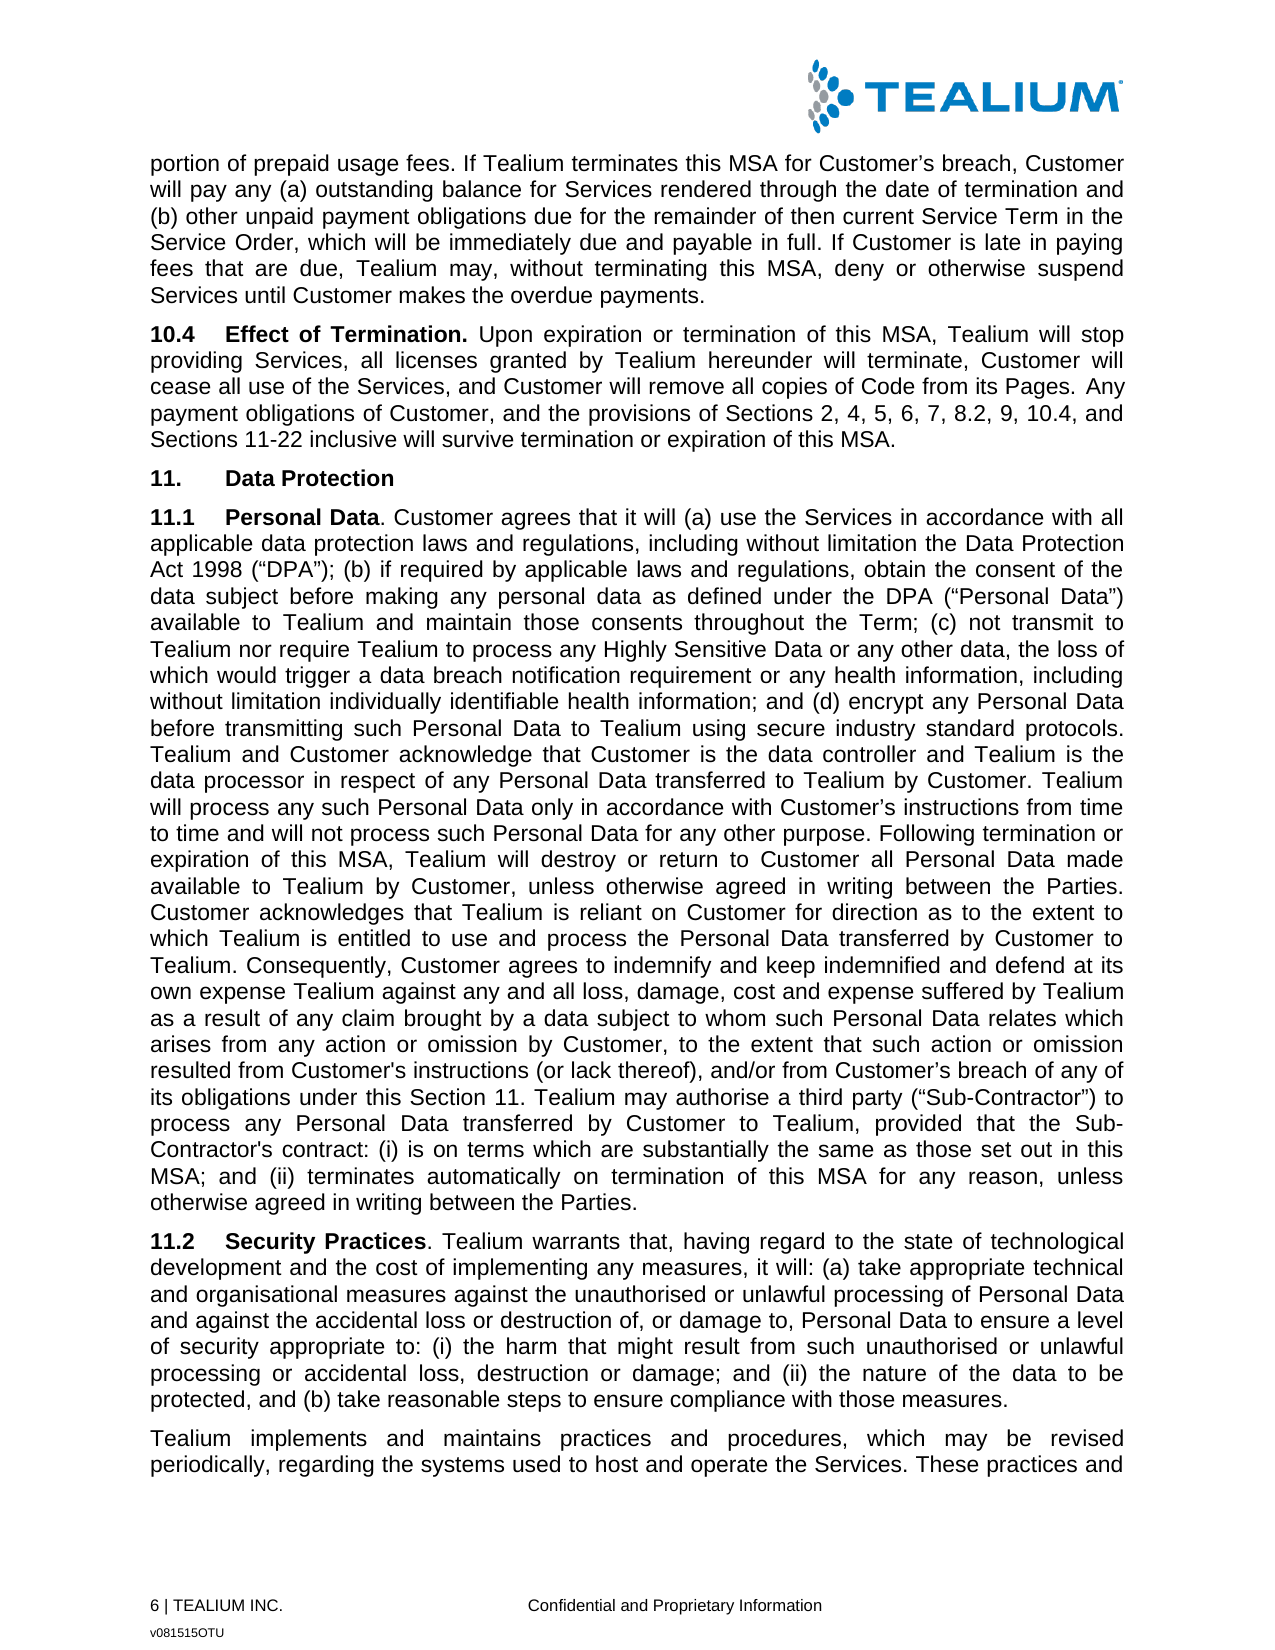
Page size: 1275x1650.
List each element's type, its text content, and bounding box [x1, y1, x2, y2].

list Security Practices. Tealium warrants that, having regard to the state of technological development and the cost of implementing any measures, it will: (a) take appropriate technical and organisational measures against the unauthorised or unlawful processing of Personal Data and against the accidental loss or destruction of, or damage to, Personal Data to ensure a level of security appropriate to: (i) the harm that might result from such unauthorised or unlawful processing or accidental loss, destruction or damage; and (ii) the nature of the data to be protected, and (b) take reasonable steps to ensure compliance with those measures. [150, 1228, 1125, 1412]
picture [804, 55, 1125, 138]
list Effect of Termination. Upon expiration or termination of this MSA, Tealium will stop providing Services, all licenses granted by Tealium hereunder will terminate, Customer will cease all use of the Services, and Customer will remove all copies of Code from its Pages. Any payment obligations of Customer, and the provisions of Sections 2, 4, 5, 6, 7, 8.2, 9, 10.4, and Sections 11-22 inclusive will survive termination or expiration of this MSA. [150, 321, 1125, 452]
list Data Protection [150, 465, 1125, 491]
list Personal Data. Customer agrees that it will (a) use the Services in accordance with all applicable data protection laws and regulations, including without limitation the Data Protection Act 1998 (“DPA”); (b) if required by applicable laws and regulations, obtain the consent of the data subject before making any personal data as defined under the DPA (“Personal Data”) available to Tealium and maintain those consents throughout the Term; (c) not transmit to Tealium nor require Tealium to process any Highly Sensitive Data or any other data, the loss of which would trigger a data breach notification requirement or any health information, including without limitation individually identifiable health information; and (d) encrypt any Personal Data before transmitting such Personal Data to Tealium using secure industry standard protocols. Tealium and Customer acknowledge that Customer is the data controller and Tealium is the data processor in respect of any Personal Data transferred to Tealium by Customer. Tealium will process any such Personal Data only in accordance with Customer’s instructions from time to time and will not process such Personal Data for any other purpose. Following termination or expiration of this MSA, Tealium will destroy or return to Customer all Personal Data made available to Tealium by Customer, unless otherwise agreed in writing between the Parties. Customer acknowledges that Tealium is reliant on Customer for direction as to the extent to which Tealium is entitled to use and process the Personal Data transferred by Customer to Tealium. Consequently, Customer agrees to indemnify and keep indemnified and defend at its own expense Tealium against any and all loss, damage, cost and expense suffered by Tealium as a result of any claim brought by a data subject to whom such Personal Data relates which arises from any action or omission by Customer, to the extent that such action or omission resulted from Customer's instructions (or lack thereof), and/or from Customer’s breach of any of its obligations under this Section 11. Tealium may authorise a third party (“Sub-Contractor”) to process any Personal Data transferred by Customer to Tealium, provided that the Sub-Contractor's contract: (i) is on terms which are substantially the same as those set out in this MSA; and (ii) terminates automatically on termination of this MSA for any reason, unless otherwise agreed in writing between the Parties. [150, 504, 1125, 1215]
